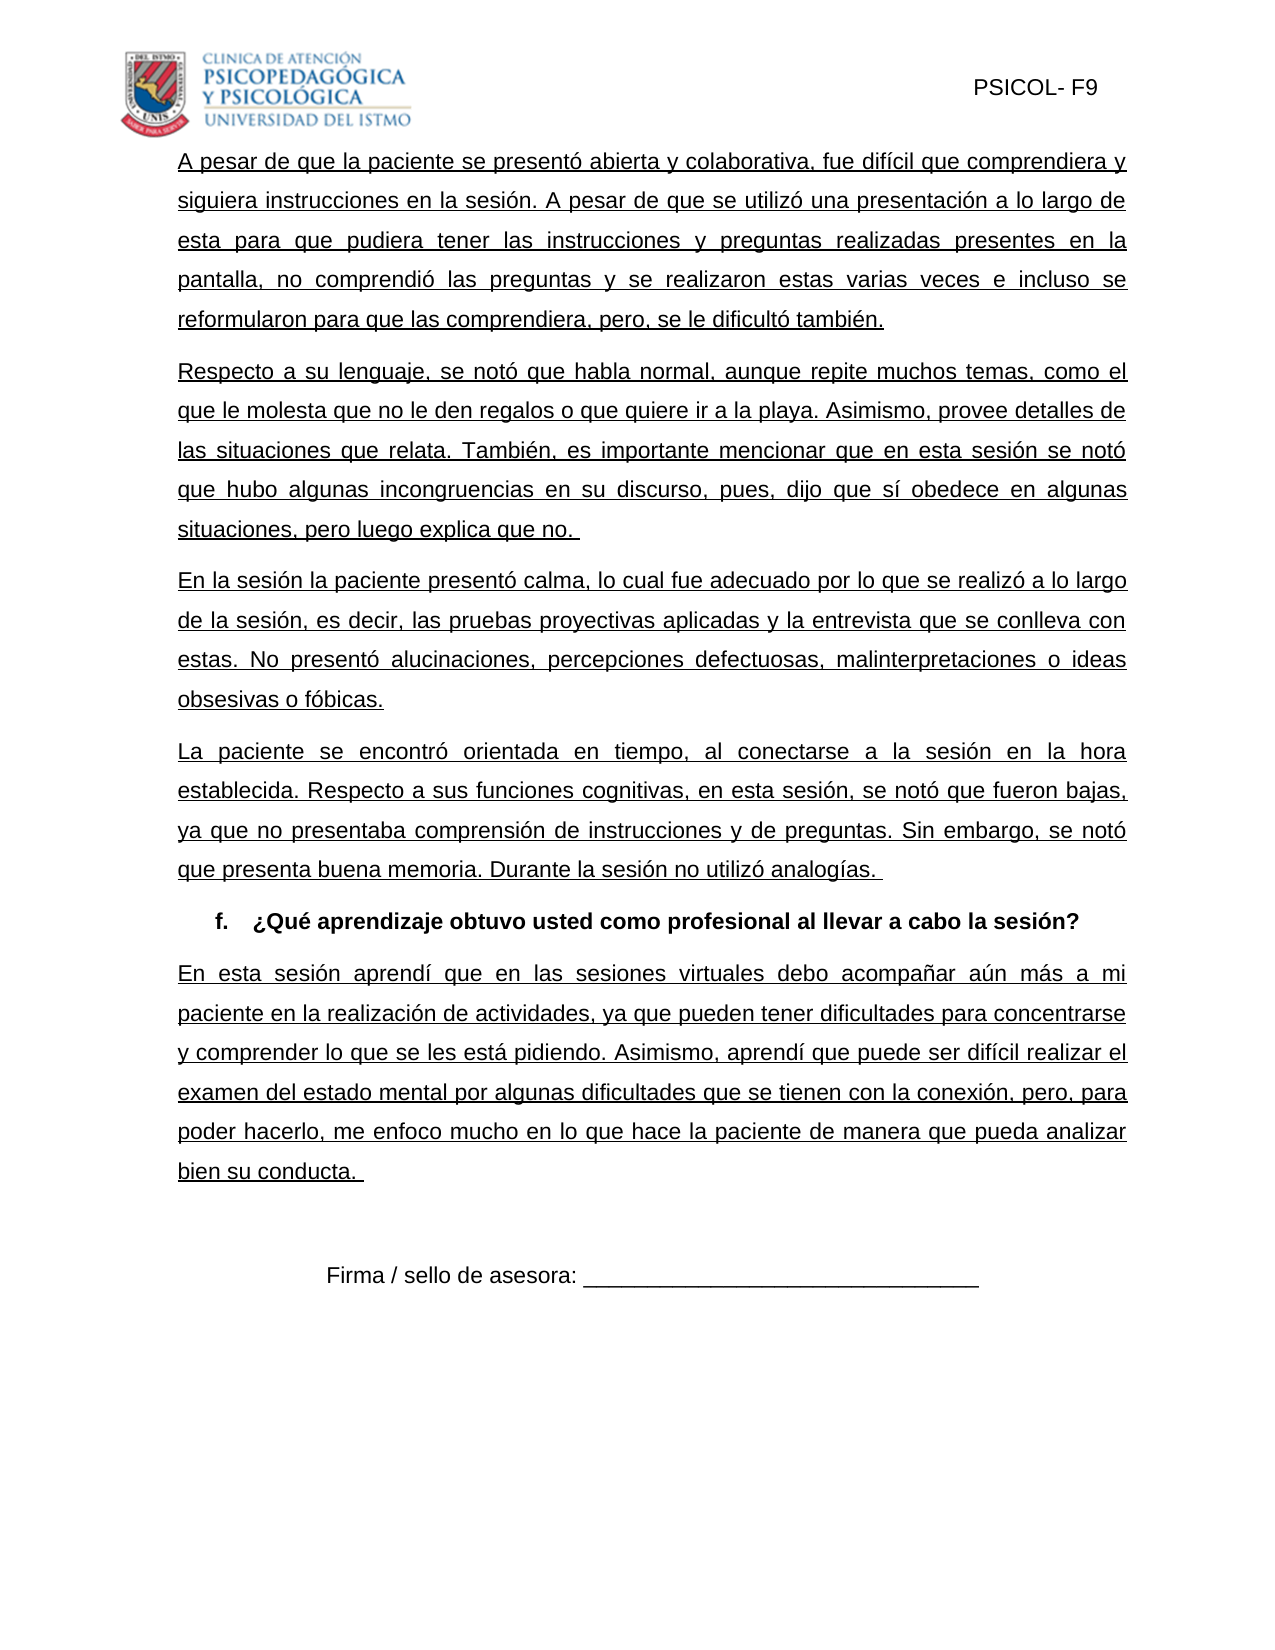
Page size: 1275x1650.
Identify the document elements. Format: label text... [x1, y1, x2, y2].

text En esta sesión aprendí que en las sesiones virtuales debo acompañar aún más a mi paciente en la realización de actividades, ya que pueden tener dificultades para concentrarse y comprender lo que se les está pidiendo. Asimismo, aprendí que puede ser difícil realizar el examen del estado mental por algunas dificultades que se tienen con la conexión, pero, para poder hacerlo, me enfoco mucho en lo que hace la paciente de manera que pueda analizar bien su conducta. [177, 1063, 1127, 1101]
text La paciente se encontró orientada en tiempo, al conectarse a la sesión en la hora establecida. Respecto a sus funciones cognitivas, en esta sesión, se notó que fueron bajas, ya que no presentaba comprensión de instrucciones y de preguntas. Sin embargo, se notó que presenta buena memoria. Durante la sesión no utilizó analogías. [177, 738, 1127, 761]
text La paciente se encontró orientada en tiempo, al conectarse a la sesión en la hora establecida. Respecto a sus funciones cognitivas, en esta sesión, se notó que fueron bajas, ya que no presentaba comprensión de instrucciones y de preguntas. Sin embargo, se notó que presenta buena memoria. Durante la sesión no utilizó analogías. [177, 801, 1127, 840]
text Respecto a su lenguaje, se notó que habla normal, aunque repite muchos temas, como el que le molesta que no le den regalos o que quiere ir a la playa. Asimismo, provee detalles de las situaciones que relata. También, es importante mencionar que en esta sesión se notó que hubo algunas incongruencias en su discurso, pues, dijo que sí obedece en algunas situaciones, pero luego explica que no. [177, 381, 1127, 499]
picture [65, 20, 437, 148]
text La paciente se encontró orientada en tiempo, al conectarse a la sesión en la hora establecida. Respecto a sus funciones cognitivas, en esta sesión, se notó que fueron bajas, ya que no presentaba comprensión de instrucciones y de preguntas. Sin embargo, se notó que presenta buena memoria. Durante la sesión no utilizó analogías. [177, 762, 1127, 800]
text En esta sesión aprendí que en las sesiones virtuales debo acompañar aún más a mi paciente en la realización de actividades, ya que pueden tener dificultades para concentrarse y comprender lo que se les está pidiendo. Asimismo, aprendí que puede ser difícil realizar el examen del estado mental por algunas dificultades que se tienen con la conexión, pero, para poder hacerlo, me enfoco mucho en lo que hace la paciente de manera que pueda analizar bien su conducta. [177, 984, 1127, 1062]
text A pesar de que la paciente se presentó abierta y colaborativa, fue difícil que comprendiera y siguiera instrucciones en la sesión. A pesar de que se utilizó una presentación a lo largo de esta para que pudiera tener las instrucciones y preguntas realizadas presentes en la pantalla, no comprendió las preguntas y se realizaron estas varias veces e incluso se reformularon para que las comprendiera, pero, se le dificultó también. [177, 171, 1127, 249]
list ¿Qué aprendizaje obtuvo usted como profesional al llevar a cabo la sesión? [215, 908, 1127, 935]
text En la sesión la paciente presentó calma, lo cual fue adecuado por lo que se realizó a lo largo de la sesión, es decir, las pruebas proyectivas aplicadas y la entrevista que se conlleva con estas. No presentó alucinaciones, percepciones defectuosas, malinterpretaciones o ideas obsesivas o fóbicas. [177, 567, 1127, 590]
text Respecto a su lenguaje, se notó que habla normal, aunque repite muchos temas, como el que le molesta que no le den regalos o que quiere ir a la playa. Asimismo, provee detalles de las situaciones que relata. También, es importante mencionar que en esta sesión se notó que hubo algunas incongruencias en su discurso, pues, dijo que sí obedece en algunas situaciones, pero luego explica que no. [177, 500, 1127, 542]
text En esta sesión aprendí que en las sesiones virtuales debo acompañar aún más a mi paciente en la realización de actividades, ya que pueden tener dificultades para concentrarse y comprender lo que se les está pidiendo. Asimismo, aprendí que puede ser difícil realizar el examen del estado mental por algunas dificultades que se tienen con la conexión, pero, para poder hacerlo, me enfoco mucho en lo que hace la paciente de manera que pueda analizar bien su conducta. [177, 1142, 1127, 1184]
text A pesar de que la paciente se presentó abierta y colaborativa, fue difícil que comprendiera y siguiera instrucciones en la sesión. A pesar de que se utilizó una presentación a lo largo de esta para que pudiera tener las instrucciones y preguntas realizadas presentes en la pantalla, no comprendió las preguntas y se realizaron estas varias veces e incluso se reformularon para que las comprendiera, pero, se le dificultó también. [177, 290, 1127, 332]
text En esta sesión aprendí que en las sesiones virtuales debo acompañar aún más a mi paciente en la realización de actividades, ya que pueden tener dificultades para concentrarse y comprender lo que se les está pidiendo. Asimismo, aprendí que puede ser difícil realizar el examen del estado mental por algunas dificultades que se tienen con la conexión, pero, para poder hacerlo, me enfoco mucho en lo que hace la paciente de manera que pueda analizar bien su conducta. [177, 1102, 1127, 1141]
text La paciente se encontró orientada en tiempo, al conectarse a la sesión en la hora establecida. Respecto a sus funciones cognitivas, en esta sesión, se notó que fueron bajas, ya que no presentaba comprensión de instrucciones y de preguntas. Sin embargo, se notó que presenta buena memoria. Durante la sesión no utilizó analogías. [177, 841, 1127, 883]
text Firma / sello de asesora: _______________________________ [177, 1262, 1127, 1288]
text En la sesión la paciente presentó calma, lo cual fue adecuado por lo que se realizó a lo largo de la sesión, es decir, las pruebas proyectivas aplicadas y la entrevista que se conlleva con estas. No presentó alucinaciones, percepciones defectuosas, malinterpretaciones o ideas obsesivas o fóbicas. [177, 591, 1127, 669]
text A pesar de que la paciente se presentó abierta y colaborativa, fue difícil que comprendiera y siguiera instrucciones en la sesión. A pesar de que se utilizó una presentación a lo largo de esta para que pudiera tener las instrucciones y preguntas realizadas presentes en la pantalla, no comprendió las preguntas y se realizaron estas varias veces e incluso se reformularon para que las comprendiera, pero, se le dificultó también. [177, 250, 1127, 289]
text En la sesión la paciente presentó calma, lo cual fue adecuado por lo que se realizó a lo largo de la sesión, es decir, las pruebas proyectivas aplicadas y la entrevista que se conlleva con estas. No presentó alucinaciones, percepciones defectuosas, malinterpretaciones o ideas obsesivas o fóbicas. [177, 670, 1127, 712]
